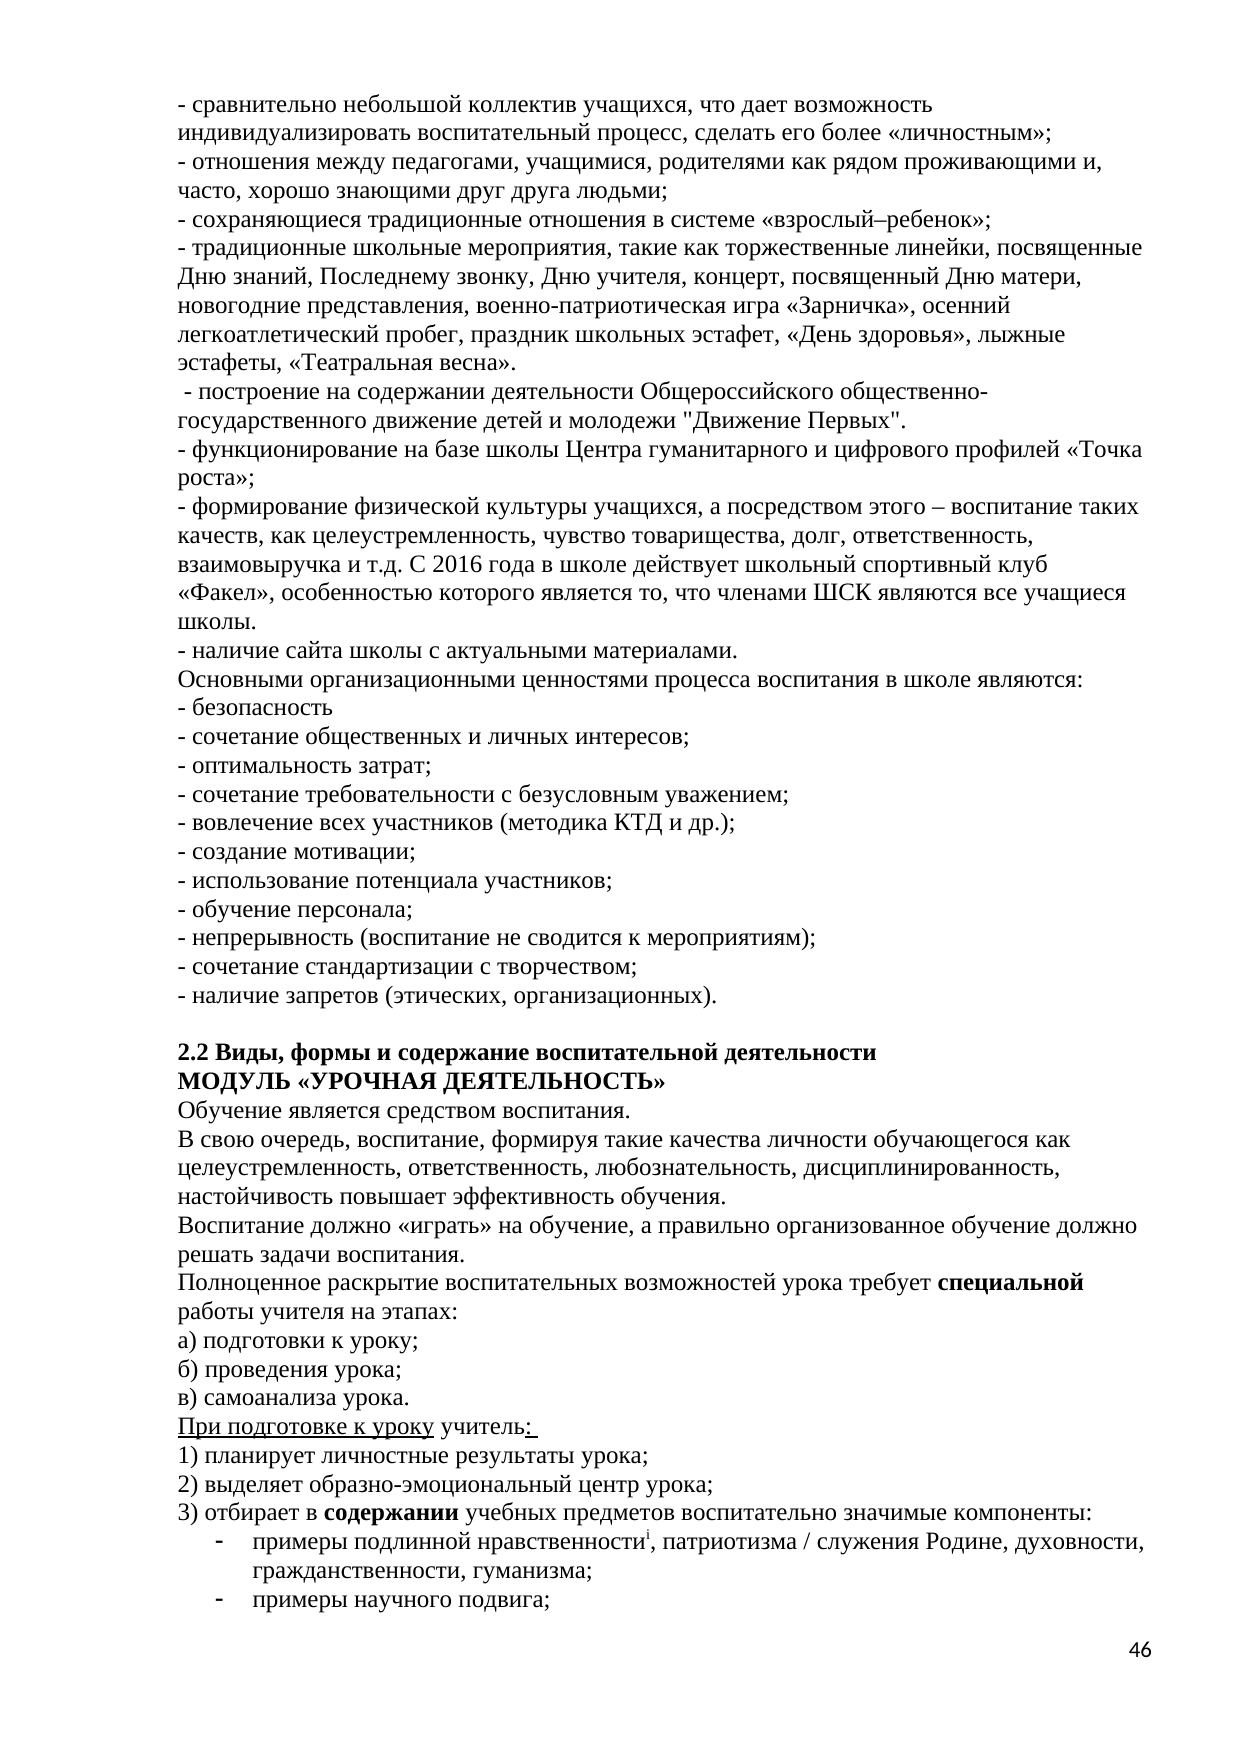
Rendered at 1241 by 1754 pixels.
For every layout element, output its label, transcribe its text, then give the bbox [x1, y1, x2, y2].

text в) самоанализа урока. [177, 1382, 1152, 1411]
text - сравнительно небольшой коллектив учащихся, что дает возможность индивидуализировать воспитательный процесс, сделать его более «личностным»; [177, 89, 1152, 146]
text - функционирование на базе школы Центра гуманитарного и цифрового профилей «Точка роста»; [177, 434, 1152, 491]
list примеры подлинной нравственности, патриотизма / служения Родине, духовности, гражданственности, гуманизма; [215, 1526, 1152, 1584]
text 3) отбирает в содержании учебных предметов воспитательно значимые компоненты: [177, 1497, 1152, 1526]
text Воспитание должно «играть» на обучение, а правильно организованное обучение должно решать задачи воспитания. [177, 1210, 1152, 1267]
text 2.2 Виды, формы и содержание воспитательной деятельности [177, 1037, 1152, 1066]
list примеры научного подвига; [215, 1584, 1152, 1612]
text 1) планирует личностные результаты урока; [177, 1440, 1152, 1469]
text - безопасность [177, 692, 1152, 721]
text - создание мотивации; [177, 836, 1152, 865]
text - оптимальность затрат; [177, 750, 1152, 779]
text При подготовке к уроку учитель: [177, 1411, 1152, 1440]
text б) проведения урока; [177, 1354, 1152, 1382]
text - наличие сайта школы с актуальными материалами. [177, 635, 1152, 664]
text - сочетание требовательности с безусловным уважением; [177, 779, 1152, 807]
text - формирование физической культуры учащихся, а посредством этого – воспитание таких качеств, как целеустремленность, чувство товарищества, долг, ответственность, взаимовыручка и т.д. С 2016 года в школе действует школьный спортивный клуб «Факел», особенностью которого является то, что членами ШСК являются все учащиеся школы. [177, 491, 1152, 635]
text МОДУЛЬ «УРОЧНАЯ ДЕЯТЕЛЬНОСТЬ» [177, 1066, 1152, 1095]
text В свою очередь, воспитание, формируя такие качества личности обучающегося как целеустремленность, ответственность, любознательность, дисциплинированность, настойчивость повышает эффективность обучения. [177, 1124, 1152, 1210]
text - построение на содержании деятельности Общероссийского общественно-государственного движение детей и молодежи "Движение Первых". [177, 376, 1152, 434]
text 2) выделяет образно-эмоциональный центр урока; [177, 1469, 1152, 1497]
text - сохраняющиеся традиционные отношения в системе «взрослый–ребенок»; [177, 204, 1152, 232]
text - сочетание стандартизации с творчеством; [177, 951, 1152, 980]
text Полноценное раскрытие воспитательных возможностей урока требует специальной работы учителя на этапах: [177, 1267, 1152, 1325]
text - традиционные школьные мероприятия, такие как торжественные линейки, посвященные Дню знаний, Последнему звонку, Дню учителя, концерт, посвященный Дню матери, новогодние представления, военно-патриотическая игра «Зарничка», осенний легкоатлетический пробег, праздник школьных эстафет, «День здоровья», лыжные эстафеты, «Театральная весна». [177, 232, 1152, 376]
text а) подготовки к уроку; [177, 1325, 1152, 1354]
text Обучение является средством воспитания. [177, 1095, 1152, 1124]
text - сочетание общественных и личных интересов; [177, 721, 1152, 750]
text - использование потенциала участников; [177, 865, 1152, 894]
text - вовлечение всех участников (методика КТД и др.); [177, 807, 1152, 836]
text - отношения между педагогами, учащимися, родителями как рядом проживающими и, часто, хорошо знающими друг друга людьми; [177, 146, 1152, 204]
text - обучение персонала; [177, 894, 1152, 922]
text Основными организационными ценностями процесса воспитания в школе являются: [177, 664, 1152, 692]
text - наличие запретов (этических, организационных). [177, 980, 1152, 1009]
text - непрерывность (воспитание не сводится к мероприятиям); [177, 922, 1152, 951]
